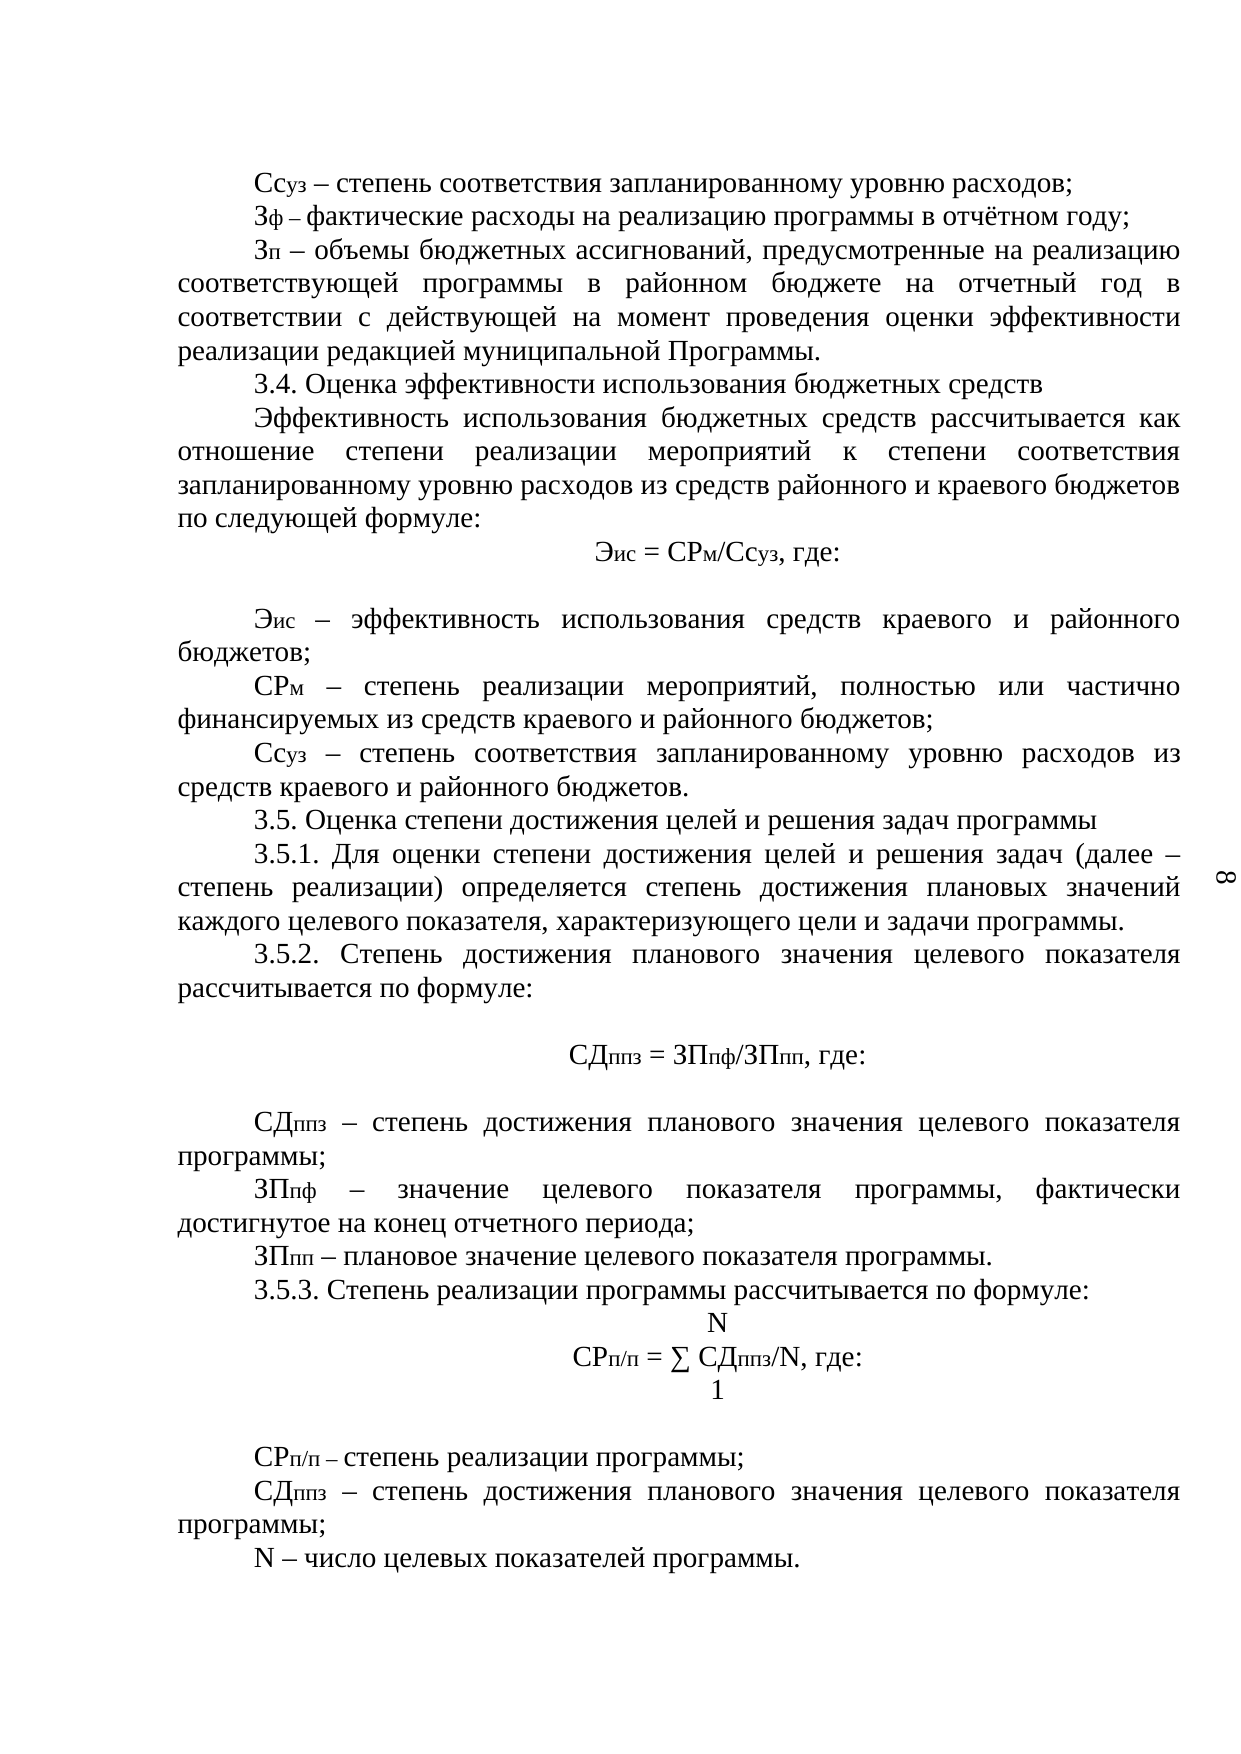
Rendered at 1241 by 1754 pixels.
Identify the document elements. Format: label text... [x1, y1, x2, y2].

text N [177, 1305, 1181, 1339]
text СРм – степень реализации мероприятий, полностью или частично финансируемых из средств краевого и районного бюджетов; [177, 668, 1181, 735]
text 3.5. Оценка степени достижения целей и решения задач программы [177, 802, 1181, 836]
text Ссуз – степень соответствия запланированному уровню расходов; [177, 165, 1181, 198]
text СДппз – степень достижения планового значения целевого показателя программы; [177, 1104, 1181, 1171]
text СРп/п = ∑ СДппз/N, где: [177, 1339, 1181, 1372]
text 3.5.2. Степень достижения планового значения целевого показателя рассчитывается по формуле: [177, 936, 1181, 1003]
text СРп/п – степень реализации программы; [177, 1439, 1181, 1473]
text Зф – фактические расходы на реализацию программы в отчётном году; [177, 198, 1181, 232]
text N – число целевых показателей программы. [177, 1540, 1181, 1574]
text 1 [177, 1372, 1181, 1406]
text ЗПпф – значение целевого показателя программы, фактически достигнутое на конец отчетного периода; [177, 1171, 1181, 1238]
text ЗПпп – плановое значение целевого показателя программы. [177, 1238, 1181, 1272]
text 3.4. Оценка эффективности использования бюджетных средств [177, 366, 1181, 400]
text 3.5.1. Для оценки степени достижения целей и решения задач (далее – степень реализации) определяется степень достижения плановых значений каждого целевого показателя, характеризующего цели и задачи программы. [177, 836, 1181, 936]
text Ссуз – степень соответствия запланированному уровню расходов из средств краевого и районного бюджетов. [177, 735, 1181, 802]
text Эис = СРм/Ссуз, где: [177, 534, 1181, 567]
text Зп – объемы бюджетных ассигнований, предусмотренные на реализацию соответствующей программы в районном бюджете на отчетный год в соответствии с действующей на момент проведения оценки эффективности реализации редакцией муниципальной Программы. [177, 232, 1181, 366]
text 3.5.3. Степень реализации программы рассчитывается по формуле: [177, 1272, 1181, 1305]
text СДппз – степень достижения планового значения целевого показателя программы; [177, 1473, 1181, 1540]
text Эис – эффективность использования средств краевого и районного бюджетов; [177, 601, 1181, 668]
text Эффективность использования бюджетных средств рассчитывается как отношение степени реализации мероприятий к степени соответствия запланированному уровню расходов из средств районного и краевого бюджетов по следующей формуле: [177, 400, 1181, 534]
text СДппз = ЗПпф/ЗПпп, где: [177, 1037, 1181, 1071]
